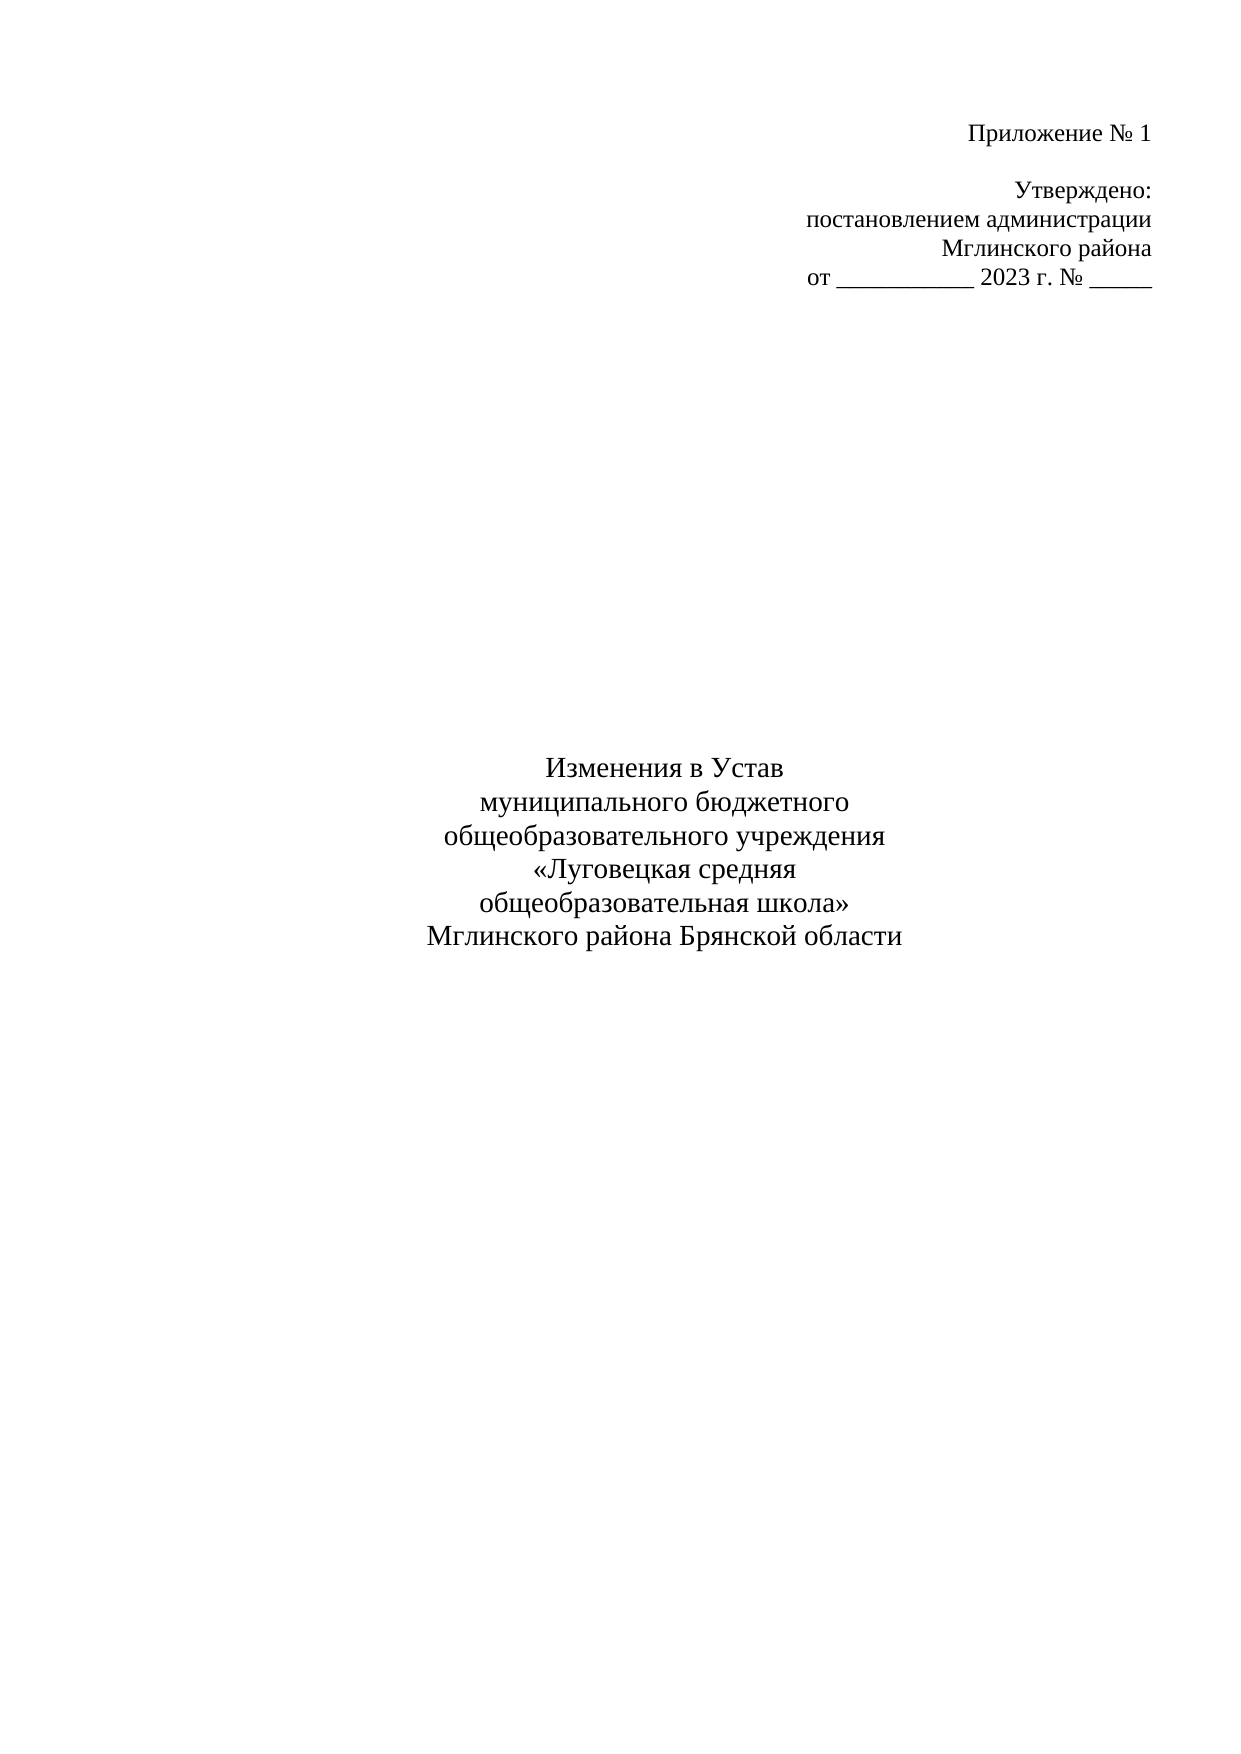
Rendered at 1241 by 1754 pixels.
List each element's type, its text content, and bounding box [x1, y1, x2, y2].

text Изменения в Устав [177, 751, 1152, 784]
text общеобразовательного учреждения [177, 818, 1152, 851]
text от ___________ 2023 г. № _____ [177, 262, 1152, 291]
text Приложение № 1 [177, 118, 1152, 147]
text постановлением администрации [177, 204, 1152, 233]
text муниципального бюджетного [177, 784, 1152, 818]
text Мглинского района [177, 233, 1152, 262]
text общеобразовательная школа» [177, 885, 1152, 918]
text Мглинского района Брянской области [177, 918, 1152, 952]
text «Луговецкая средняя [177, 851, 1152, 885]
text Утверждено: [177, 176, 1152, 204]
